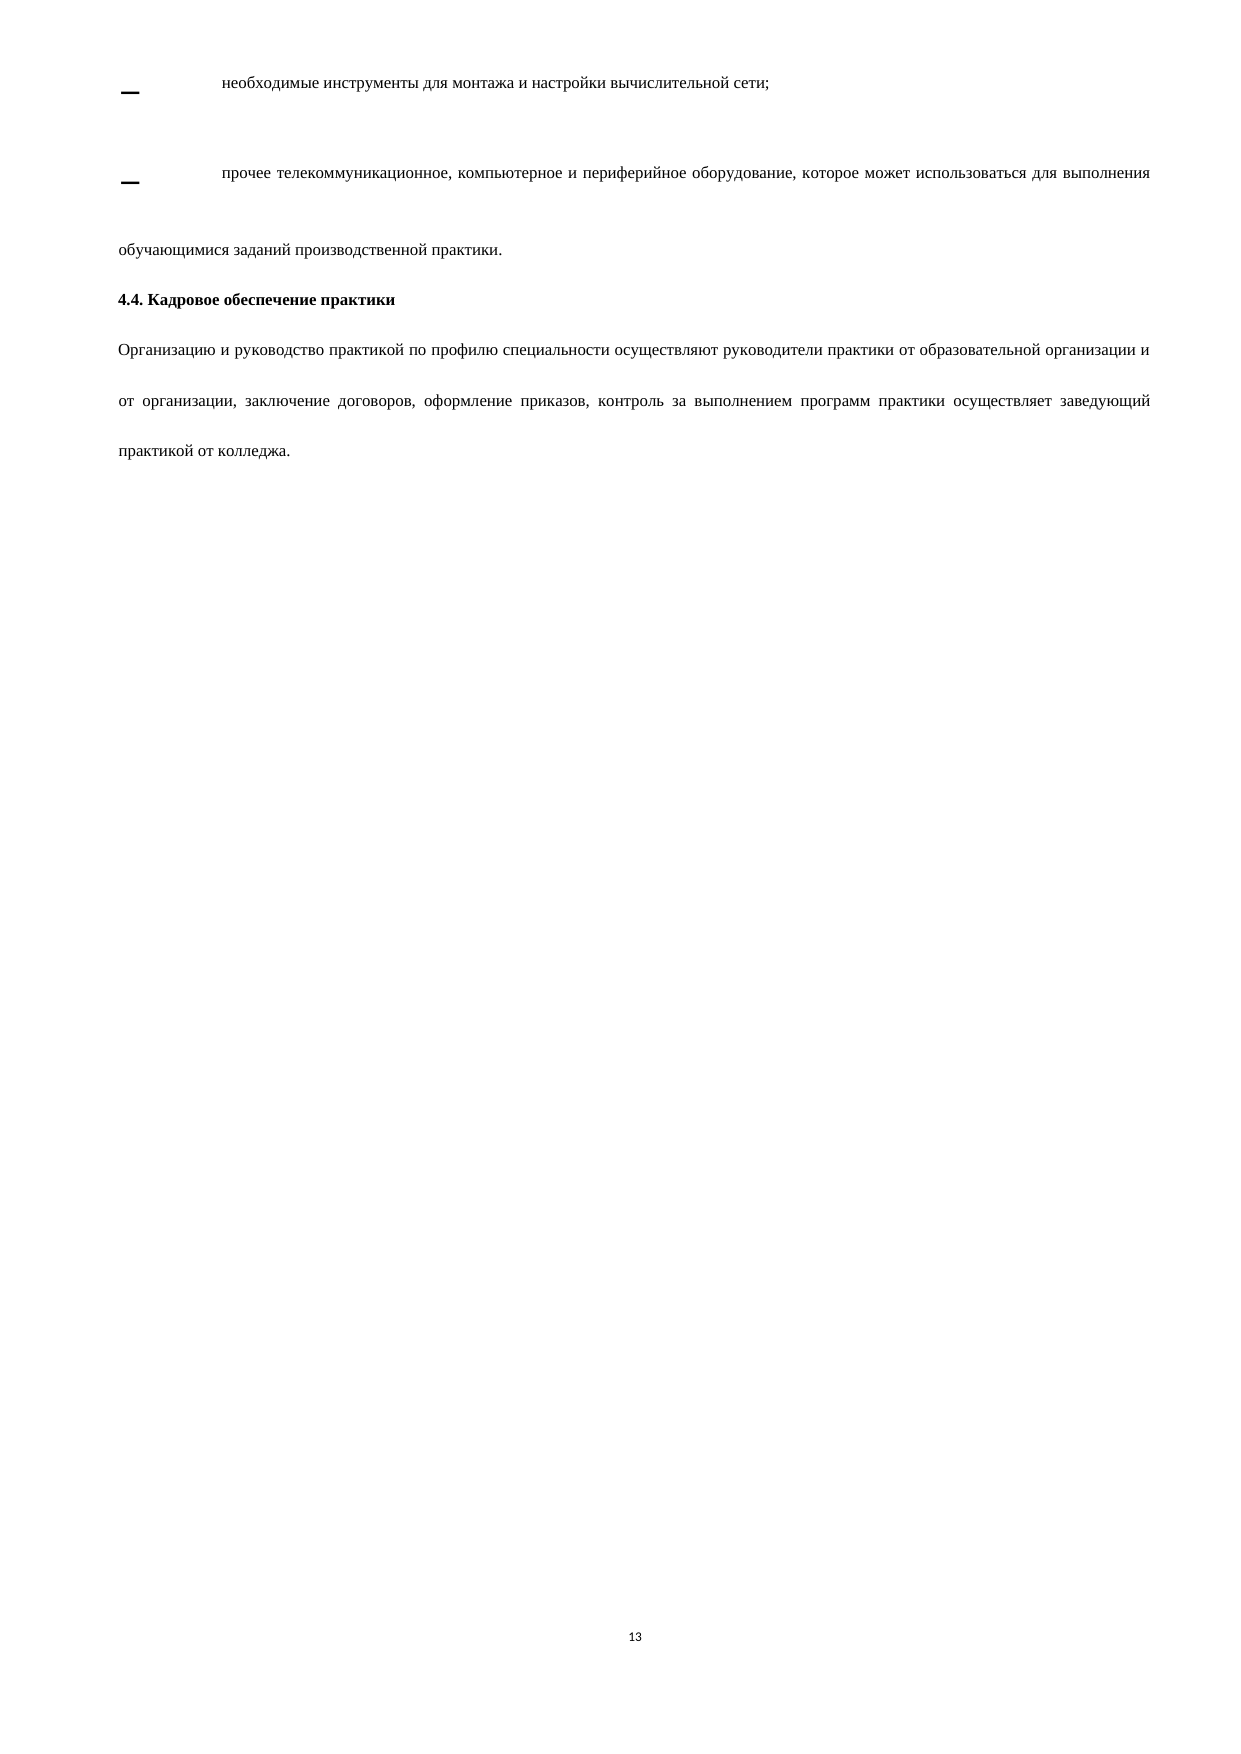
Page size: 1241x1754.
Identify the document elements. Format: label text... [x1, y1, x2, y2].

text Организацию и руководство практикой по профилю специальности осуществляют руководители практики от образовательной организации и от организации, заключение договоров, оформление приказов, контроль за выполнением программ практики осуществляет заведующий практикой от колледжа. [118, 326, 1152, 460]
text 4.4. Кадровое обеспечение практики [118, 276, 1152, 309]
list прочее телекоммуникационное, компьютерное и периферийное оборудование, которое может использоваться для выполнения обучающимися заданий производственной практики. [118, 149, 1152, 259]
list необходимые инструменты для монтажа и настройки вычислительной сети; [118, 59, 1152, 119]
